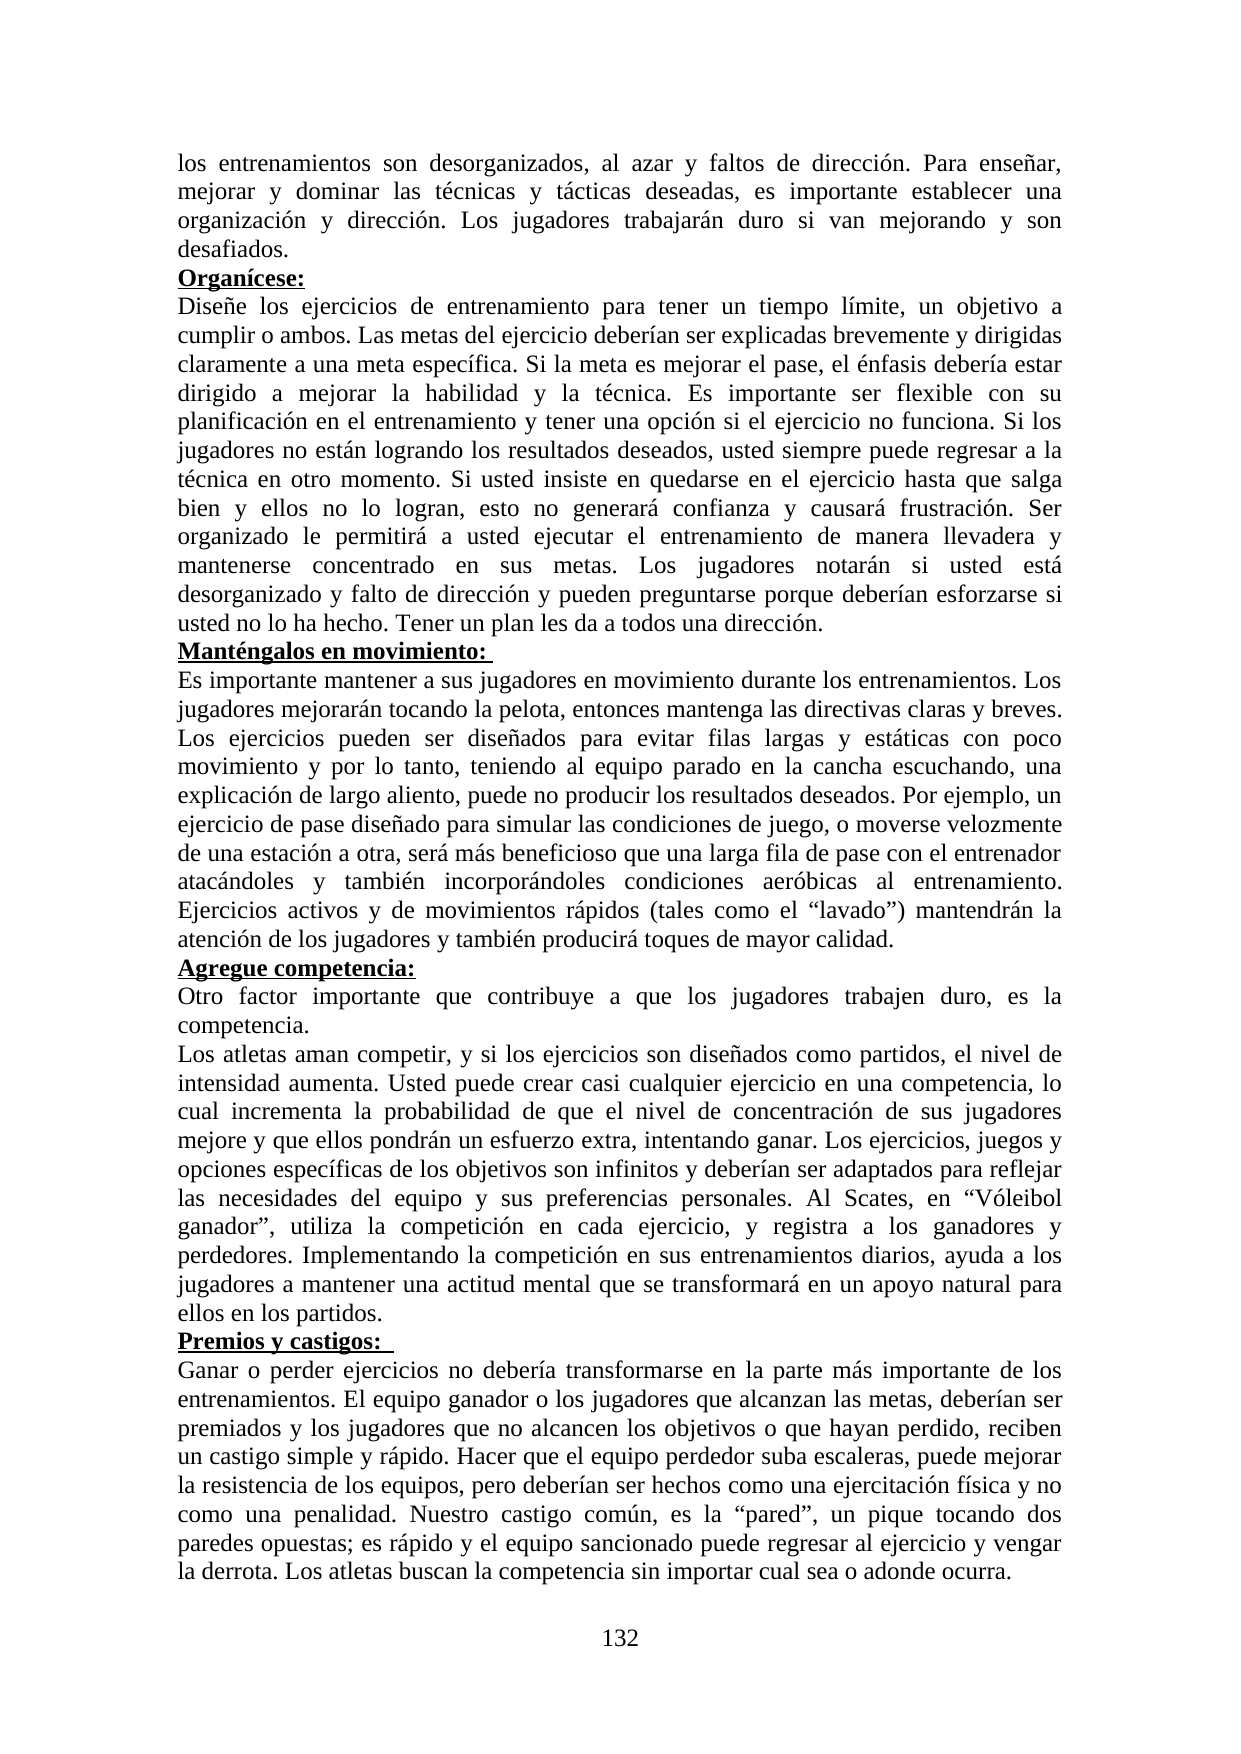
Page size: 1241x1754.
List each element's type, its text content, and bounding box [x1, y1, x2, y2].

subtitle Agregue competencia: [177, 953, 1063, 981]
text Diseñe los ejercicios de entrenamiento para tener un tiempo límite, un objetivo a cumplir o ambos. Las metas del ejercicio deberían ser explicadas brevemente y dirigidas claramente a una meta específica. Si la meta es mejorar el pase, el énfasis debería estar dirigido a mejorar la habilidad y la técnica. Es importante ser flexible con su planificación en el entrenamiento y tener una opción si el ejercicio no funciona. Si los jugadores no están logrando los resultados deseados, usted siempre puede regresar a la técnica en otro momento. Si usted insiste en quedarse en el ejercicio hasta que salga bien y ellos no lo logran, esto no generará confianza y causará frustración. Ser organizado le permitirá a usted ejecutar el entrenamiento de manera llevadera y mantenerse concentrado en sus metas. Los jugadores notarán si usted está desorganizado y falto de dirección y pueden preguntarse porque deberían esforzarse si usted no lo ha hecho. Tener un plan les da a todos una dirección. [177, 291, 1063, 636]
text Ganar o perder ejercicios no debería transformarse en la parte más importante de los entrenamientos. El equipo ganador o los jugadores que alcanzan las metas, deberían ser premiados y los jugadores que no alcancen los objetivos o que hayan perdido, reciben un castigo simple y rápido. Hacer que el equipo perdedor suba escaleras, puede mejorar la resistencia de los equipos, pero deberían ser hechos como una ejercitación física y no como una penalidad. Nuestro castigo común, es la “pared”, un pique tocando dos paredes opuestas; es rápido y el equipo sancionado puede regresar al ejercicio y vengar la derrota. Los atletas buscan la competencia sin importar cual sea o adonde ocurra. [177, 1355, 1063, 1585]
subtitle Premios y castigos: [177, 1326, 1063, 1355]
subtitle Manténgalos en movimiento: [177, 636, 1063, 665]
subtitle Organícese: [177, 263, 1063, 291]
text Los atletas aman competir, y si los ejercicios son diseñados como partidos, el nivel de intensidad aumenta. Usted puede crear casi cualquier ejercicio en una competencia, lo cual incrementa la probabilidad de que el nivel de concentración de sus jugadores mejore y que ellos pondrán un esfuerzo extra, intentando ganar. Los ejercicios, juegos y opciones específicas de los objetivos son infinitos y deberían ser adaptados para reflejar las necesidades del equipo y sus preferencias personales. Al Scates, en “Vóleibol ganador”, utiliza la competición en cada ejercicio, y registra a los ganadores y perdedores. Implementando la competición en sus entrenamientos diarios, ayuda a los jugadores a mantener una actitud mental que se transformará en un apoyo natural para ellos en los partidos. [177, 1039, 1063, 1326]
text Otro factor importante que contribuye a que los jugadores trabajen duro, es la competencia. [177, 981, 1063, 1039]
text Es importante mantener a sus jugadores en movimiento durante los entrenamientos. Los jugadores mejorarán tocando la pelota, entonces mantenga las directivas claras y breves. Los ejercicios pueden ser diseñados para evitar filas largas y estáticas con poco movimiento y por lo tanto, teniendo al equipo parado en la cancha escuchando, una explicación de largo aliento, puede no producir los resultados deseados. Por ejemplo, un ejercicio de pase diseñado para simular las condiciones de juego, o moverse velozmente de una estación a otra, será más beneficioso que una larga fila de pase con el entrenador atacándoles y también incorporándoles condiciones aeróbicas al entrenamiento. Ejercicios activos y de movimientos rápidos (tales como el “lavado”) mantendrán la atención de los jugadores y también producirá toques de mayor calidad. [177, 665, 1063, 953]
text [177, 148, 1063, 263]
